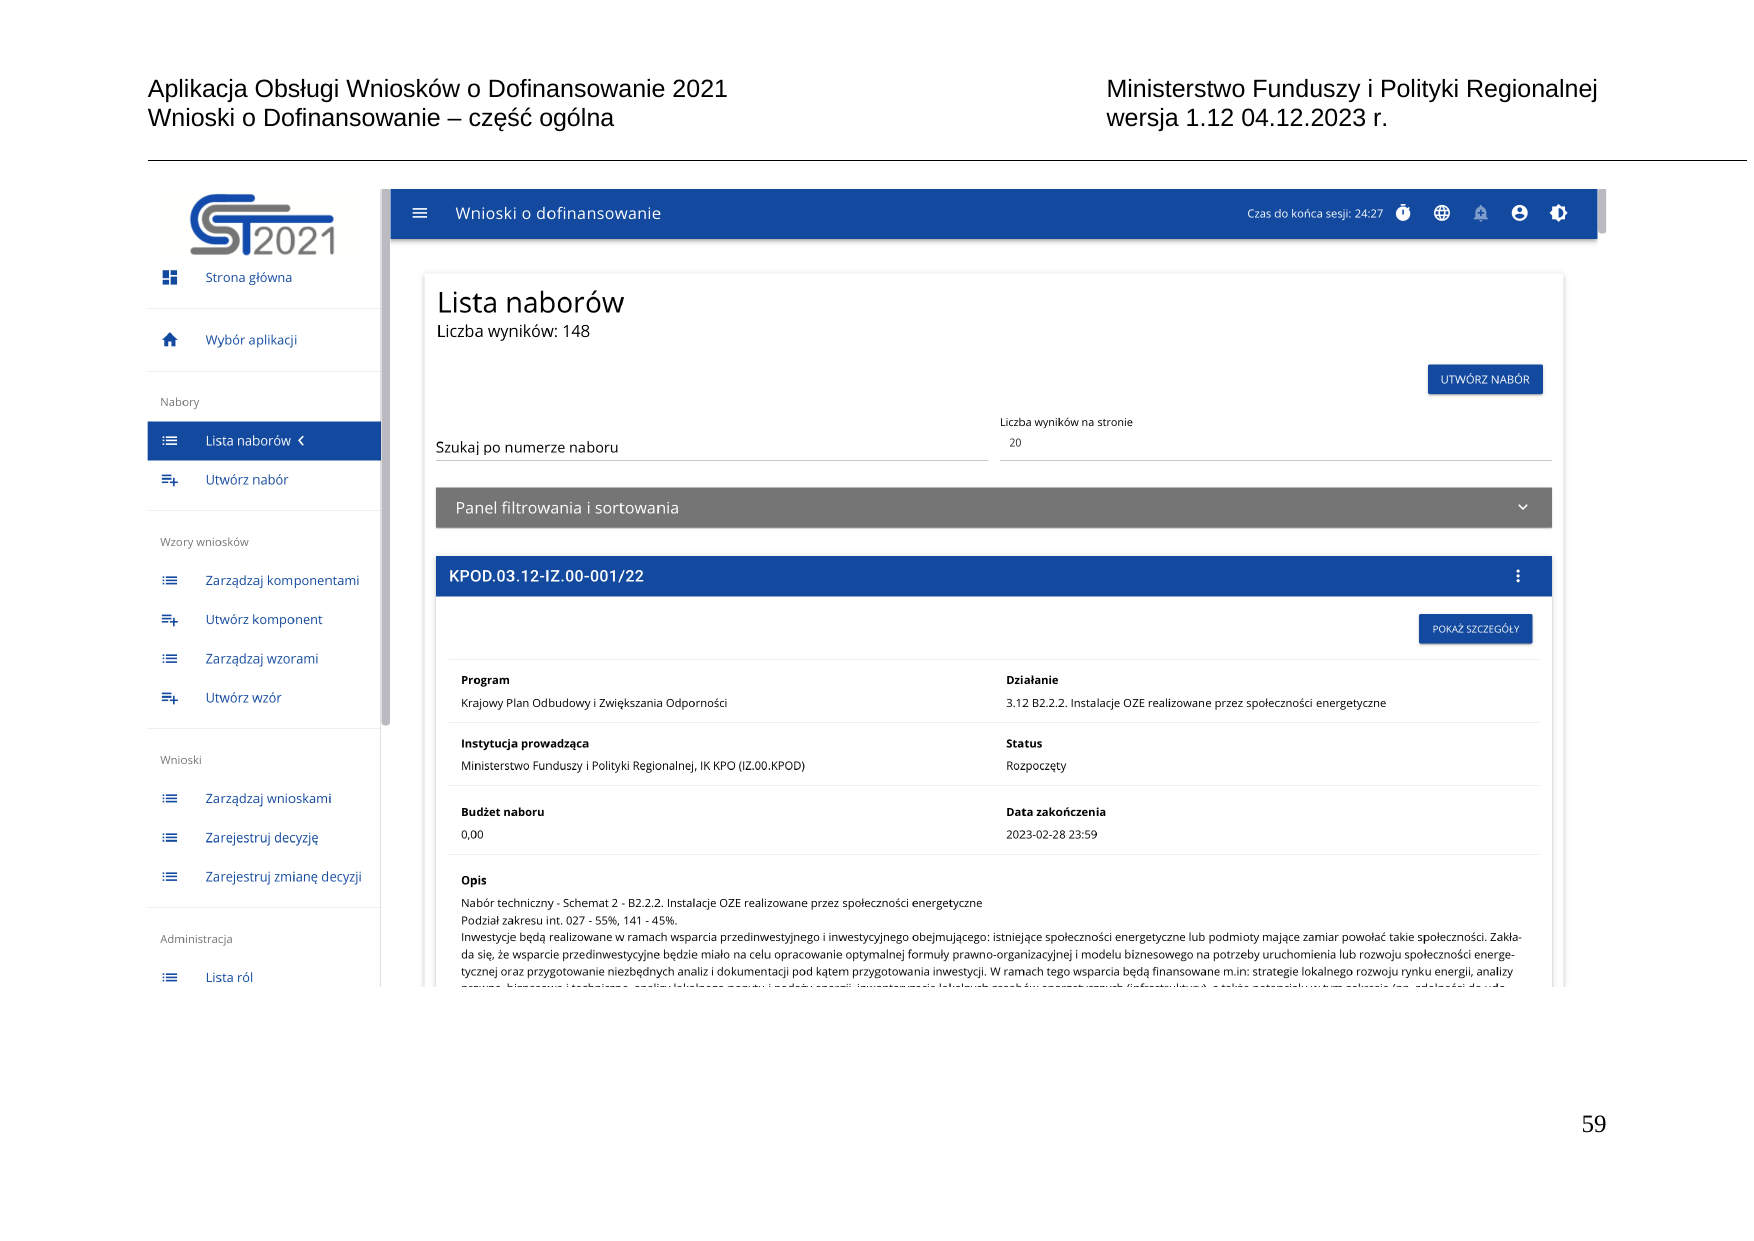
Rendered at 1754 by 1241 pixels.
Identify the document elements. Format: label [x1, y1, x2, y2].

picture [147, 189, 1607, 987]
